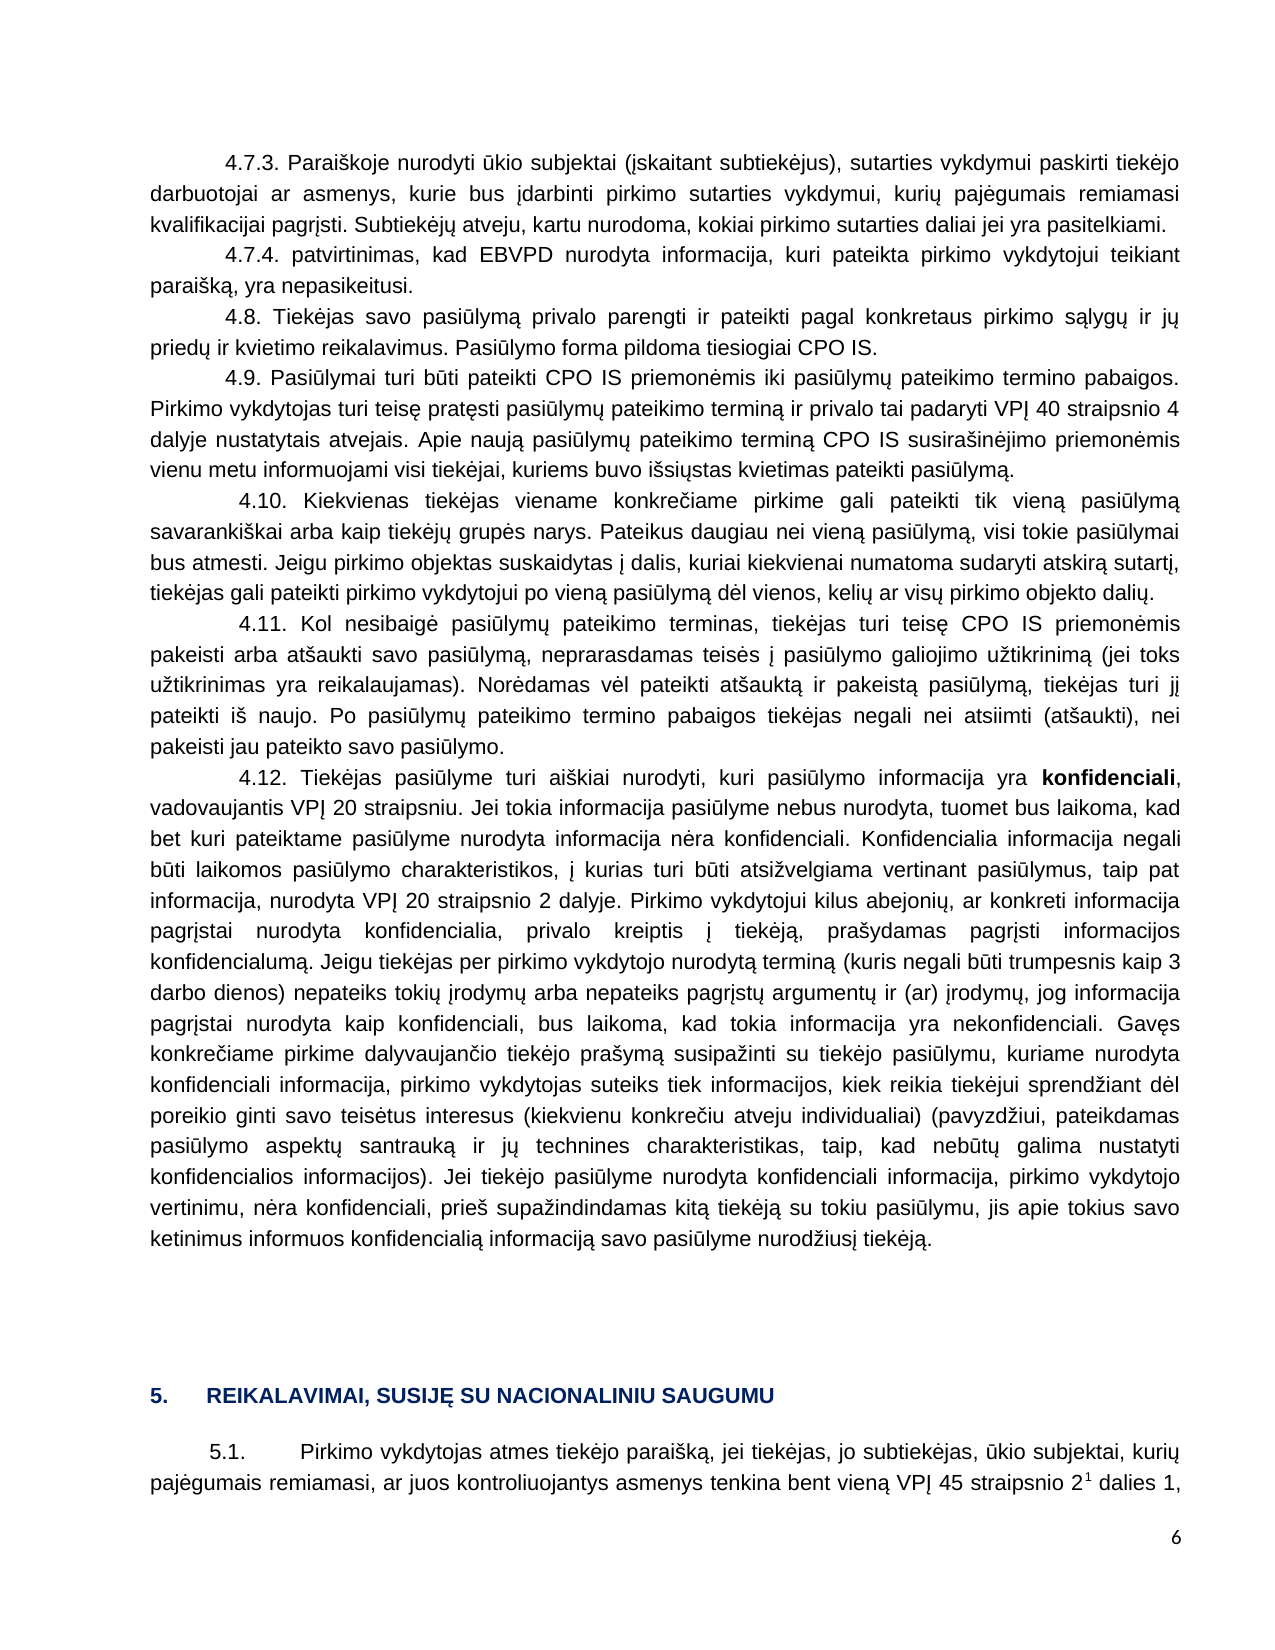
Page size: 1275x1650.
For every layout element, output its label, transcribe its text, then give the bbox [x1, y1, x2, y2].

text 4.9. Pasiūlymai turi būti pateikti CPO IS priemonėmis iki pasiūlymų pateikimo termino pabaigos. Pirkimo vykdytojas turi teisę pratęsti pasiūlymų pateikimo terminą ir privalo tai padaryti VPĮ 40 straipsnio 4 dalyje nustatytais atvejais. Apie naują pasiūlymų pateikimo terminą CPO IS susirašinėjimo priemonėmis vienu metu informuojami visi tiekėjai, kuriems buvo išsiųstas kvietimas pateikti pasiūlymą. [150, 365, 1181, 482]
text 4.10. Kiekvienas tiekėjas viename konkrečiame pirkime gali pateikti tik vieną pasiūlymą savarankiškai arba kaip tiekėjų grupės narys. Pateikus daugiau nei vieną pasiūlymą, visi tokie pasiūlymai bus atmesti. Jeigu pirkimo objektas suskaidytas į dalis, kuriai kiekvienai numatoma sudaryti atskirą sutartį, tiekėjas gali pateikti pirkimo vykdytojui po vieną pasiūlymą dėl vienos, kelių ar visų pirkimo objekto dalių. [150, 488, 1181, 605]
text 4.7.4. patvirtinimas, kad EBVPD nurodyta informacija, kuri pateikta pirkimo vykdytojui teikiant paraišką, yra nepasikeitusi. [150, 242, 1181, 298]
text 4.8. Tiekėjas savo pasiūlymą privalo parengti ir pateikti pagal konkretaus pirkimo sąlygų ir jų priedų ir kvietimo reikalavimus. Pasiūlymo forma pildoma tiesiogiai CPO IS. [150, 304, 1181, 359]
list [150, 1439, 1181, 1495]
text 4.7.3. Paraiškoje nurodyti ūkio subjektai (įskaitant subtiekėjus), sutarties vykdymui paskirti tiekėjo darbuotojai ar asmenys, kurie bus įdarbinti pirkimo sutarties vykdymui, kurių pajėgumais remiamasi kvalifikacijai pagrįsti. Subtiekėjų atveju, kartu nurodoma, kokiai pirkimo sutarties daliai jei yra pasitelkiami. [150, 150, 1181, 237]
text 4.11. Kol nesibaigė pasiūlymų pateikimo terminas, tiekėjas turi teisę CPO IS priemonėmis pakeisti arba atšaukti savo pasiūlymą, neprarasdamas teisės į pasiūlymo galiojimo užtikrinimą (jei toks užtikrinimas yra reikalaujamas). Norėdamas vėl pateikti atšauktą ir pakeistą pasiūlymą, tiekėjas turi jį pateikti iš naujo. Po pasiūlymų pateikimo termino pabaigos tiekėjas negali nei atsiimti (atšaukti), nei pakeisti jau pateikto savo pasiūlymo. [150, 611, 1181, 759]
list 4.12. Tiekėjas pasiūlyme turi aiškiai nurodyti, kuri pasiūlymo informacija yra konfidenciali, vadovaujantis VPĮ 20 straipsniu. Jei tokia informacija pasiūlyme nebus nurodyta, tuomet bus laikoma, kad bet kuri pateiktame pasiūlyme nurodyta informacija nėra konfidenciali. Konfidencialia informacija negali būti laikomos pasiūlymo charakteristikos, į kurias turi būti atsižvelgiama vertinant pasiūlymus, taip pat informacija, nurodyta VPĮ 20 straipsnio 2 dalyje. Pirkimo vykdytojui kilus abejonių, ar konkreti informacija pagrįstai nurodyta konfidencialia, privalo kreiptis į tiekėją, prašydamas pagrįsti informacijos konfidencialumą. Jeigu tiekėjas per pirkimo vykdytojo nurodytą terminą (kuris negali būti trumpesnis kaip 3 darbo dienos) nepateiks tokių įrodymų arba nepateiks pagrįstų argumentų ir (ar) įrodymų, jog informacija pagrįstai nurodyta kaip konfidenciali, bus laikoma, kad tokia informacija yra nekonfidenciali. Gavęs konkrečiame pirkime dalyvaujančio tiekėjo prašymą susipažinti su tiekėjo pasiūlymu, kuriame nurodyta konfidenciali informacija, pirkimo vykdytojas suteiks tiek informacijos, kiek reikia tiekėjui sprendžiant dėl poreikio ginti savo teisėtus interesus (kiekvienu konkrečiu atveju individualiai) (pavyzdžiui, pateikdamas pasiūlymo aspektų santrauką ir jų technines charakteristikas, taip, kad nebūtų galima nustatyti konfidencialios informacijos). Jei tiekėjo pasiūlyme nurodyta konfidenciali informacija, pirkimo vykdytojo vertinimu, nėra konfidenciali, prieš supažindindamas kitą tiekėją su tokiu pasiūlymu, jis apie tokius savo ketinimus informuos konfidencialią informaciją savo pasiūlyme nurodžiusį tiekėją. [150, 764, 1181, 1133]
subtitle REIKALAVIMAI, SUSIJĘ SU NACIONALINIU SAUGUMU [150, 1383, 1181, 1408]
